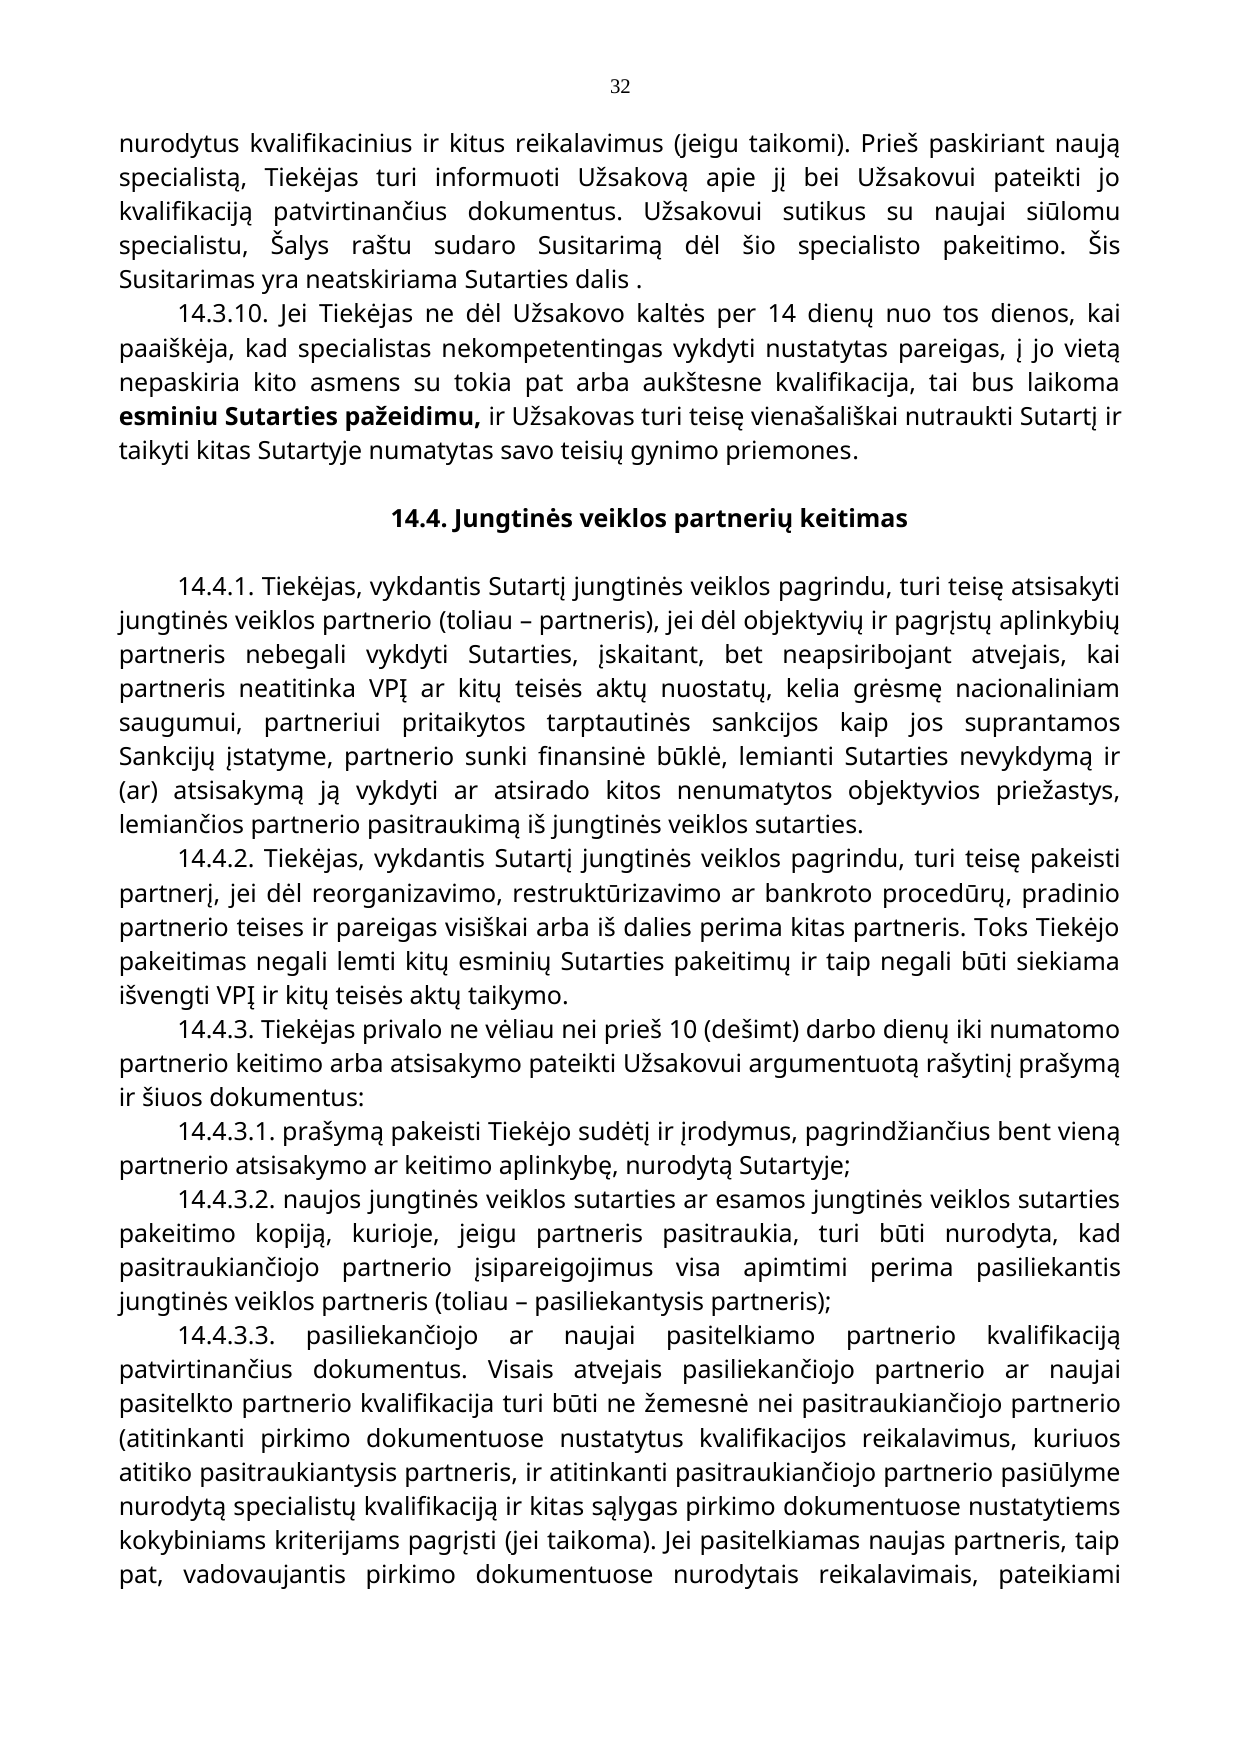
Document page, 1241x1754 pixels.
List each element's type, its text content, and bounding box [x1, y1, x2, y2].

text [118, 126, 1122, 296]
text 14.4.2. Tiekėjas, vykdantis Sutartį jungtinės veiklos pagrindu, turi teisę pakeisti partnerį, jei dėl reorganizavimo, restruktūrizavimo ar bankroto procedūrų, pradinio partnerio teises ir pareigas visiškai arba iš dalies perima kitas partneris. Toks Tiekėjo pakeitimas negali lemti kitų esminių Sutarties pakeitimų ir taip negali būti siekiama išvengti VPĮ ir kitų teisės aktų taikymo. [118, 841, 1122, 1011]
text 14.3.10. Jei Tiekėjas ne dėl Užsakovo kaltės per 14 dienų nuo tos dienos, kai paaiškėja, kad specialistas nekompetentingas vykdyti nustatytas pareigas, į jo vietą nepaskiria kito asmens su tokia pat arba aukštesne kvalifikacija, tai bus laikoma esminiu Sutarties pažeidimu, ir Užsakovas turi teisę vienašališkai nutraukti Sutartį ir taikyti kitas Sutartyje numatytas savo teisių gynimo priemones. [118, 296, 1122, 466]
text 14.4.3.1. prašymą pakeisti Tiekėjo sudėtį ir įrodymus, pagrindžiančius bent vieną partnerio atsisakymo ar keitimo aplinkybę, nurodytą Sutartyje; [118, 1114, 1122, 1182]
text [118, 1318, 1122, 1591]
text 14.4.3. Tiekėjas privalo ne vėliau nei prieš 10 (dešimt) darbo dienų iki numatomo partnerio keitimo arba atsisakymo pateikti Užsakovui argumentuotą rašytinį prašymą ir šiuos dokumentus: [118, 1011, 1122, 1114]
text 14.4.3.2. naujos jungtinės veiklos sutarties ar esamos jungtinės veiklos sutarties pakeitimo kopiją, kurioje, jeigu partneris pasitraukia, turi būti nurodyta, kad pasitraukiančiojo partnerio įsipareigojimus visa apimtimi perima pasiliekantis jungtinės veiklos partneris (toliau – pasiliekantysis partneris); [118, 1182, 1122, 1318]
text 14.4.1. Tiekėjas, vykdantis Sutartį jungtinės veiklos pagrindu, turi teisę atsisakyti jungtinės veiklos partnerio (toliau – partneris), jei dėl objektyvių ir pagrįstų aplinkybių partneris nebegali vykdyti Sutarties, įskaitant, bet neapsiribojant atvejais, kai partneris neatitinka VPĮ ar kitų teisės aktų nuostatų, kelia grėsmę nacionaliniam saugumui, partneriui pritaikytos tarptautinės sankcijos kaip jos suprantamos Sankcijų įstatyme, partnerio sunki finansinė būklė, lemianti Sutarties nevykdymą ir (ar) atsisakymą ją vykdyti ar atsirado kitos nenumatytos objektyvios priežastys, lemiančios partnerio pasitraukimą iš jungtinės veiklos sutarties. [118, 569, 1122, 841]
text 14.4. Jungtinės veiklos partnerių keitimas [118, 501, 1122, 534]
